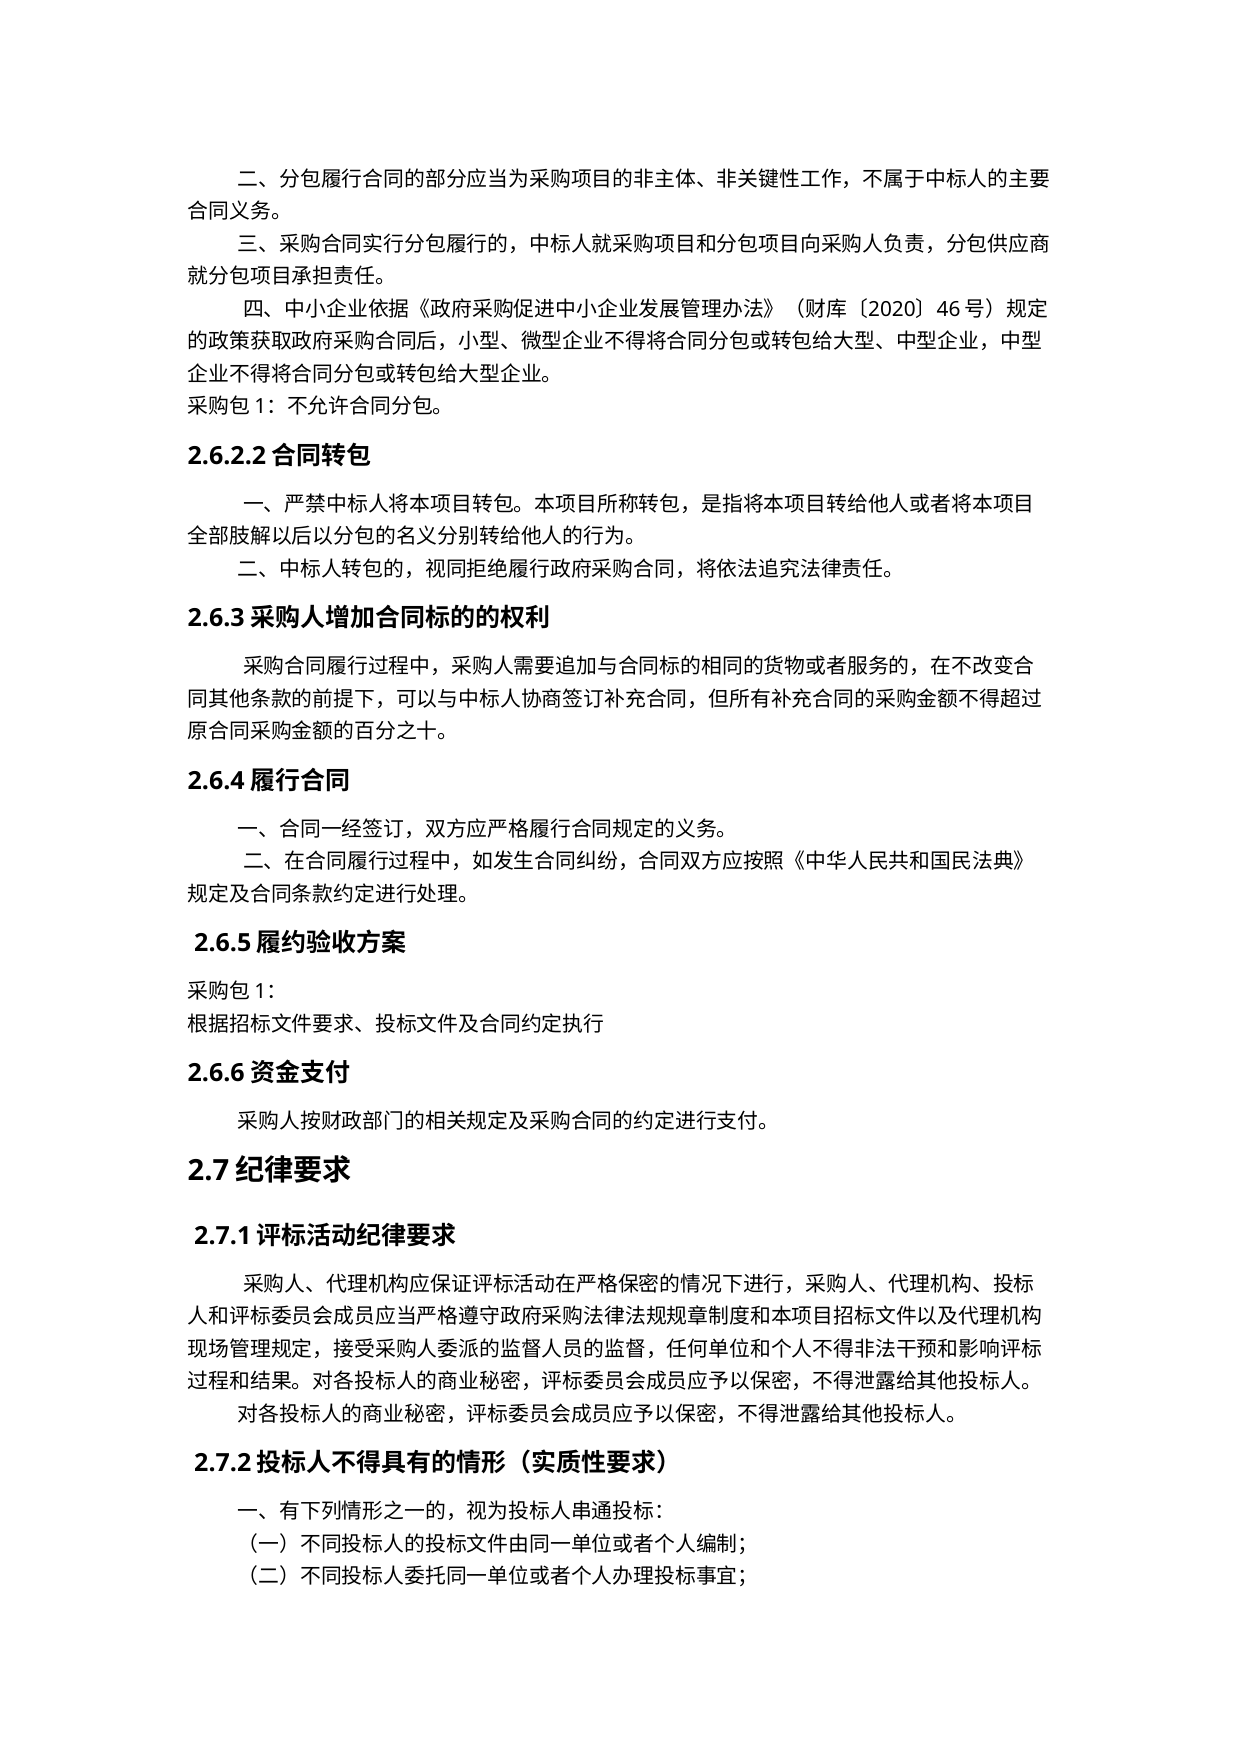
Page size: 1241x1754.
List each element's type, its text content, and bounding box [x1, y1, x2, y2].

text （一）不同投标人的投标文件由同一单位或者个人编制； [187, 1527, 1053, 1559]
text 采购合同履行过程中，采购人需要追加与合同标的相同的货物或者服务的，在不改变合同其他条款的前提下，可以与中标人协商签订补充合同，但所有补充合同的采购金额不得超过原合同采购金额的百分之十。 [187, 649, 1053, 747]
text 一、合同一经签订，双方应严格履行合同规定的义务。 [187, 812, 1053, 844]
text 2.6.6资金支付 [187, 1039, 1053, 1104]
text 2.6.2.2合同转包 [187, 422, 1053, 487]
text 采购包1： [187, 974, 1053, 1007]
text 二、在合同履行过程中，如发生合同纠纷，合同双方应按照《中华人民共和国民法典》规定及合同条款约定进行处理。 [187, 844, 1053, 909]
text 二、中标人转包的，视同拒绝履行政府采购合同，将依法追究法律责任。 [187, 552, 1053, 584]
text 2.7.1评标活动纪律要求 [187, 1202, 1053, 1267]
text 根据招标文件要求、投标文件及合同约定执行 [187, 1007, 1053, 1039]
text 2.6.5履约验收方案 [187, 909, 1053, 974]
text 四、中小企业依据《政府采购促进中小企业发展管理办法》（财库〔2020〕46号）规定的政策获取政府采购合同后，小型、微型企业不得将合同分包或转包给大型、中型企业，中型企业不得将合同分包或转包给大型企业。 [187, 292, 1053, 389]
text 三、采购合同实行分包履行的，中标人就采购项目和分包项目向采购人负责，分包供应商就分包项目承担责任。 [187, 227, 1053, 292]
text 2.6.4履行合同 [187, 747, 1053, 812]
text 一、严禁中标人将本项目转包。本项目所称转包，是指将本项目转给他人或者将本项目全部肢解以后以分包的名义分别转给他人的行为。 [187, 487, 1053, 552]
text 采购人按财政部门的相关规定及采购合同的约定进行支付。 [187, 1104, 1053, 1137]
text 对各投标人的商业秘密，评标委员会成员应予以保密，不得泄露给其他投标人。 [187, 1397, 1053, 1429]
text 2.6.3采购人增加合同标的的权利 [187, 584, 1053, 649]
text 采购包1：不允许合同分包。 [187, 389, 1053, 422]
text （二）不同投标人委托同一单位或者个人办理投标事宜； [187, 1559, 1053, 1592]
text 2.7纪律要求 [187, 1137, 1053, 1202]
text 二、分包履行合同的部分应当为采购项目的非主体、非关键性工作，不属于中标人的主要合同义务。 [187, 162, 1053, 227]
text 2.7.2投标人不得具有的情形（实质性要求） [187, 1429, 1053, 1494]
text 一、有下列情形之一的，视为投标人串通投标： [187, 1494, 1053, 1527]
text 采购人、代理机构应保证评标活动在严格保密的情况下进行，采购人、代理机构、投标人和评标委员会成员应当严格遵守政府采购法律法规规章制度和本项目招标文件以及代理机构现场管理规定，接受采购人委派的监督人员的监督，任何单位和个人不得非法干预和影响评标过程和结果。对各投标人的商业秘密，评标委员会成员应予以保密，不得泄露给其他投标人。 [187, 1267, 1053, 1397]
